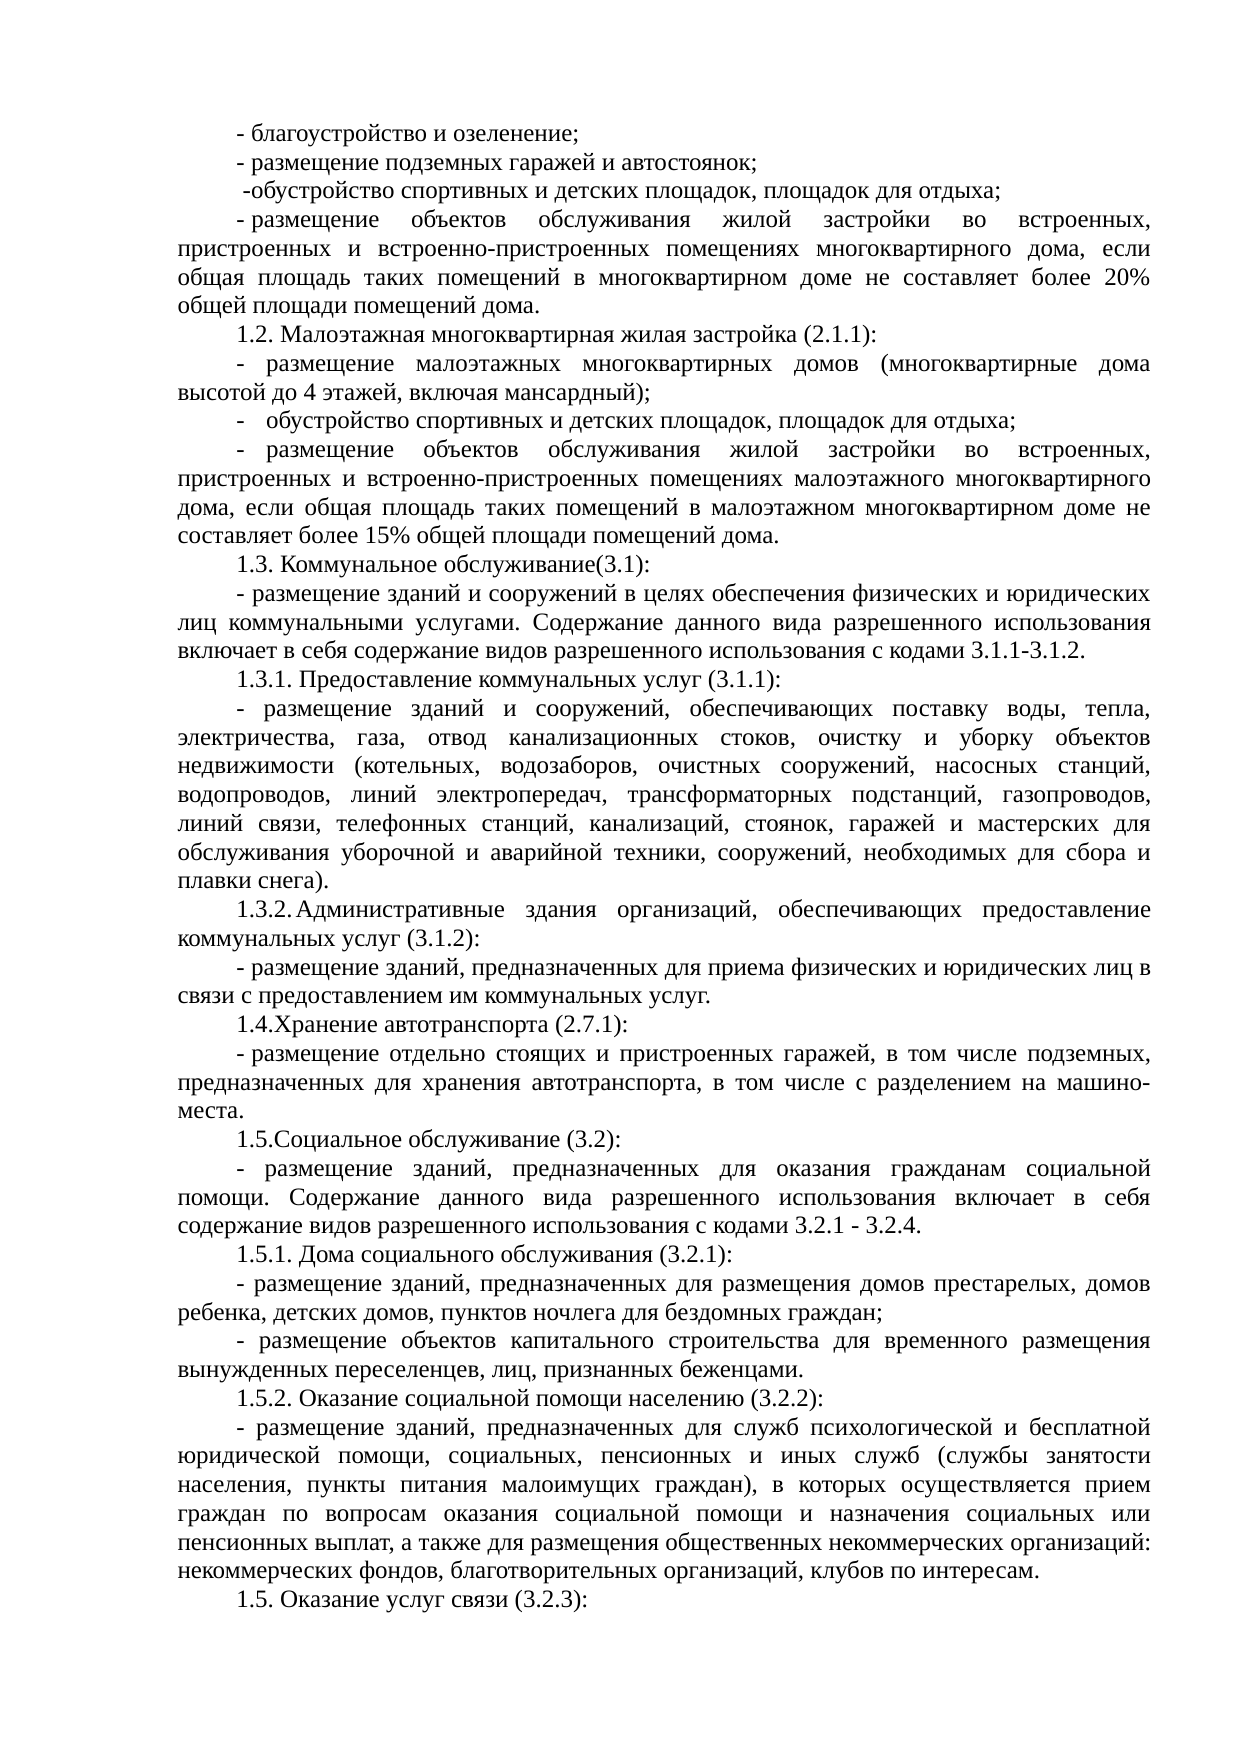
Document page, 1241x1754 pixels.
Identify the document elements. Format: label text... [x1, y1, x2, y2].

text 1.5.1. Дома социального обслуживания (3.2.1): [177, 1239, 1152, 1268]
text - размещение зданий и сооружений в целях обеспечения физических и юридических лиц коммунальными услугами. Содержание данного вида разрешенного использования включает в себя содержание видов разрешенного использования с кодами 3.1.1-3.1.2. [177, 578, 1152, 664]
text - размещение объектов капитального строительства для временного размещения вынужденных переселенцев, лиц, признанных беженцами. [177, 1326, 1152, 1383]
text - размещение объектов обслуживания жилой застройки во встроенных, пристроенных и встроенно-пристроенных помещениях многоквартирного дома, если общая площадь таких помещений в многоквартирном доме не составляет более 20% общей площади помещений дома. [177, 204, 1152, 319]
text - размещение зданий, предназначенных для оказания гражданам социальной помощи. Содержание данного вида разрешенного использования включает в себя содержание видов разрешенного использования с кодами 3.2.1 - 3.2.4. [177, 1153, 1152, 1239]
text 1.3. Коммунальное обслуживание(3.1): [177, 549, 1152, 578]
text 1.5.2. Оказание социальной помощи населению (3.2.2): [177, 1383, 1152, 1412]
text - размещение зданий и сооружений, обеспечивающих поставку воды, тепла, электричества, газа, отвод канализационных стоков, очистку и уборку объектов недвижимости (котельных, водозаборов, очистных сооружений, насосных станций, водопроводов, линий электропередач, трансформаторных подстанций, газопроводов, линий связи, телефонных станций, канализаций, стоянок, гаражей и мастерских для обслуживания уборочной и аварийной техники, сооружений, необходимых для сбора и плавки снега). [177, 693, 1152, 894]
text 1.5.Социальное обслуживание (3.2): [177, 1124, 1152, 1153]
text - размещение зданий, предназначенных для служб психологической и бесплатной юридической помощи, социальных, пенсионных и иных служб (службы занятости населения, пункты питания малоимущих граждан), в которых осуществляется прием граждан по вопросам оказания социальной помощи и назначения социальных или пенсионных выплат, а также для размещения общественных некоммерческих организаций: некоммерческих фондов, благотворительных организаций, клубов по интересам. [177, 1412, 1152, 1584]
text - размещение зданий, предназначенных для размещения домов престарелых, домов ребенка, детских домов, пунктов ночлега для бездомных граждан; [177, 1268, 1152, 1326]
text 1.2. Малоэтажная многоквартирная жилая застройка (2.1.1): [177, 319, 1152, 348]
text - размещение подземных гаражей и автостоянок; [177, 147, 1152, 176]
text 1.5. Оказание услуг связи (3.2.3): [177, 1584, 1152, 1613]
text - обустройство спортивных и детских площадок, площадок для отдыха; [177, 406, 1152, 434]
text - размещение зданий, предназначенных для приема физических и юридических лиц в связи с предоставлением им коммунальных услуг. [177, 952, 1152, 1009]
text - размещение отдельно стоящих и пристроенных гаражей, в том числе подземных, предназначенных для хранения автотранспорта, в том числе с разделением на машино-места. [177, 1038, 1152, 1124]
text 1.3.1. Предоставление коммунальных услуг (3.1.1): [177, 664, 1152, 693]
text -обустройство спортивных и детских площадок, площадок для отдыха; [177, 176, 1152, 204]
text - благоустройство и озеленение; [177, 118, 1152, 147]
text 1.3.2. Административные здания организаций, обеспечивающих предоставление коммунальных услуг (3.1.2): [177, 894, 1152, 952]
text - размещение малоэтажных многоквартирных домов (многоквартирные дома высотой до 4 этажей, включая мансардный); [177, 348, 1152, 406]
text - размещение объектов обслуживания жилой застройки во встроенных, пристроенных и встроенно-пристроенных помещениях малоэтажного многоквартирного дома, если общая площадь таких помещений в малоэтажном многоквартирном доме не составляет более 15% общей площади помещений дома. [177, 434, 1152, 549]
text 1.4.Хранение автотранспорта (2.7.1): [177, 1009, 1152, 1038]
